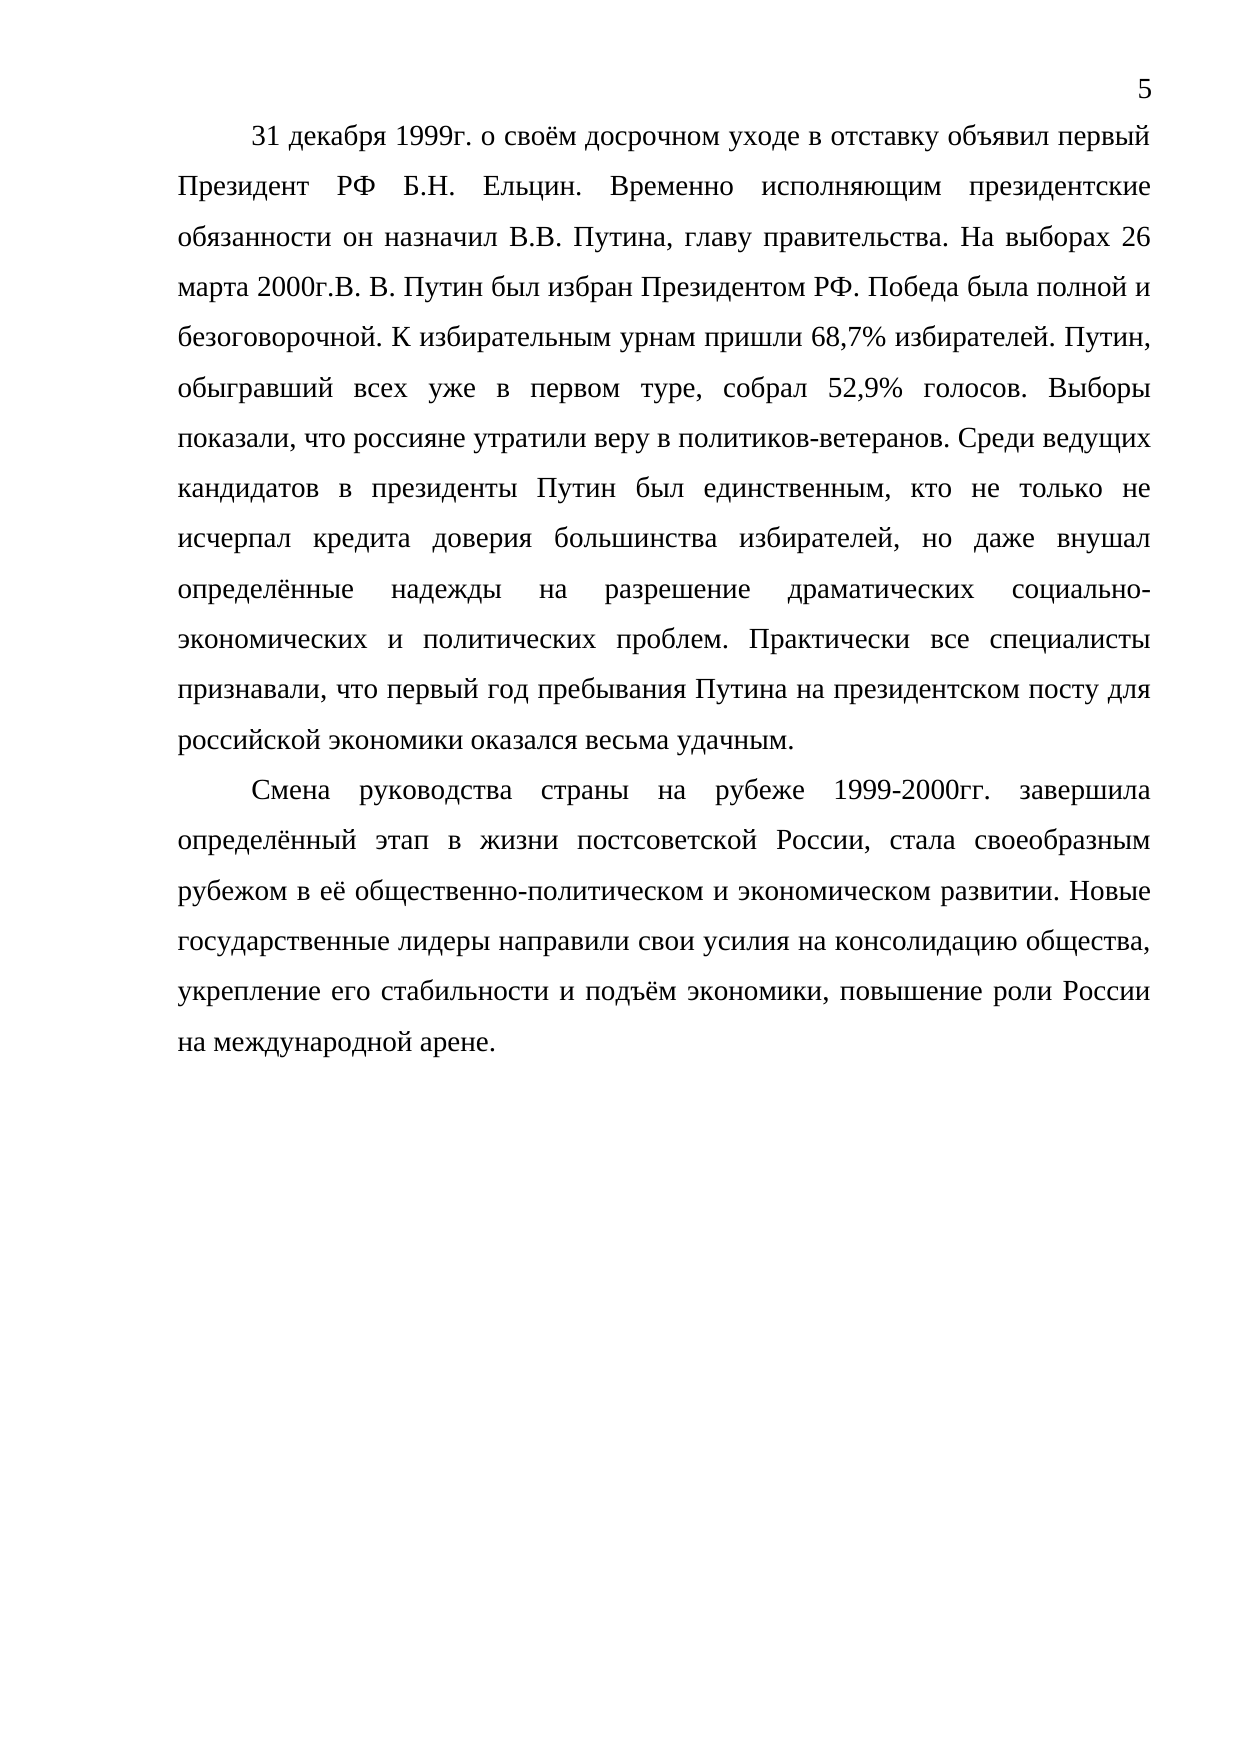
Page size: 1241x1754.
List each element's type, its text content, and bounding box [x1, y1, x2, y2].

text 31 декабря 1999г. о своём досрочном уходе в отставку объявил первый Президент РФ Б.Н. Ельцин. Временно исполняющим президентские обязанности он назначил В.В. Путина, главу правительства. На выборах 26 марта 2000г.В. В. Путин был избран Президентом РФ. Победа была полной и безоговорочной. К избирательным урнам пришли 68,7% избирателей. Путин, обыгравший всех уже в первом туре, собрал 52,9% голосов. Выборы показали, что россияне утратили веру в политиков-ветеранов. Среди ведущих кандидатов в президенты Путин был единственным, кто не только не исчерпал кредита доверия большинства избирателей, но даже внушал определённые надежды на разрешение драматических социально-экономических и политических проблем. Практически все специалисты признавали, что первый год пребывания Путина на президентском посту для российской экономики оказался весьма удачным. [177, 118, 1152, 755]
text Смена руководства страны на рубеже 1999-2000гг. завершила определённый этап в жизни постсоветской России, стала своеобразным рубежом в её общественно-политическом и экономическом развитии. Новые государственные лидеры направили свои усилия на консолидацию общества, укрепление его стабильности и подъём экономики, повышение роли России на международной арене. [177, 772, 1152, 1057]
